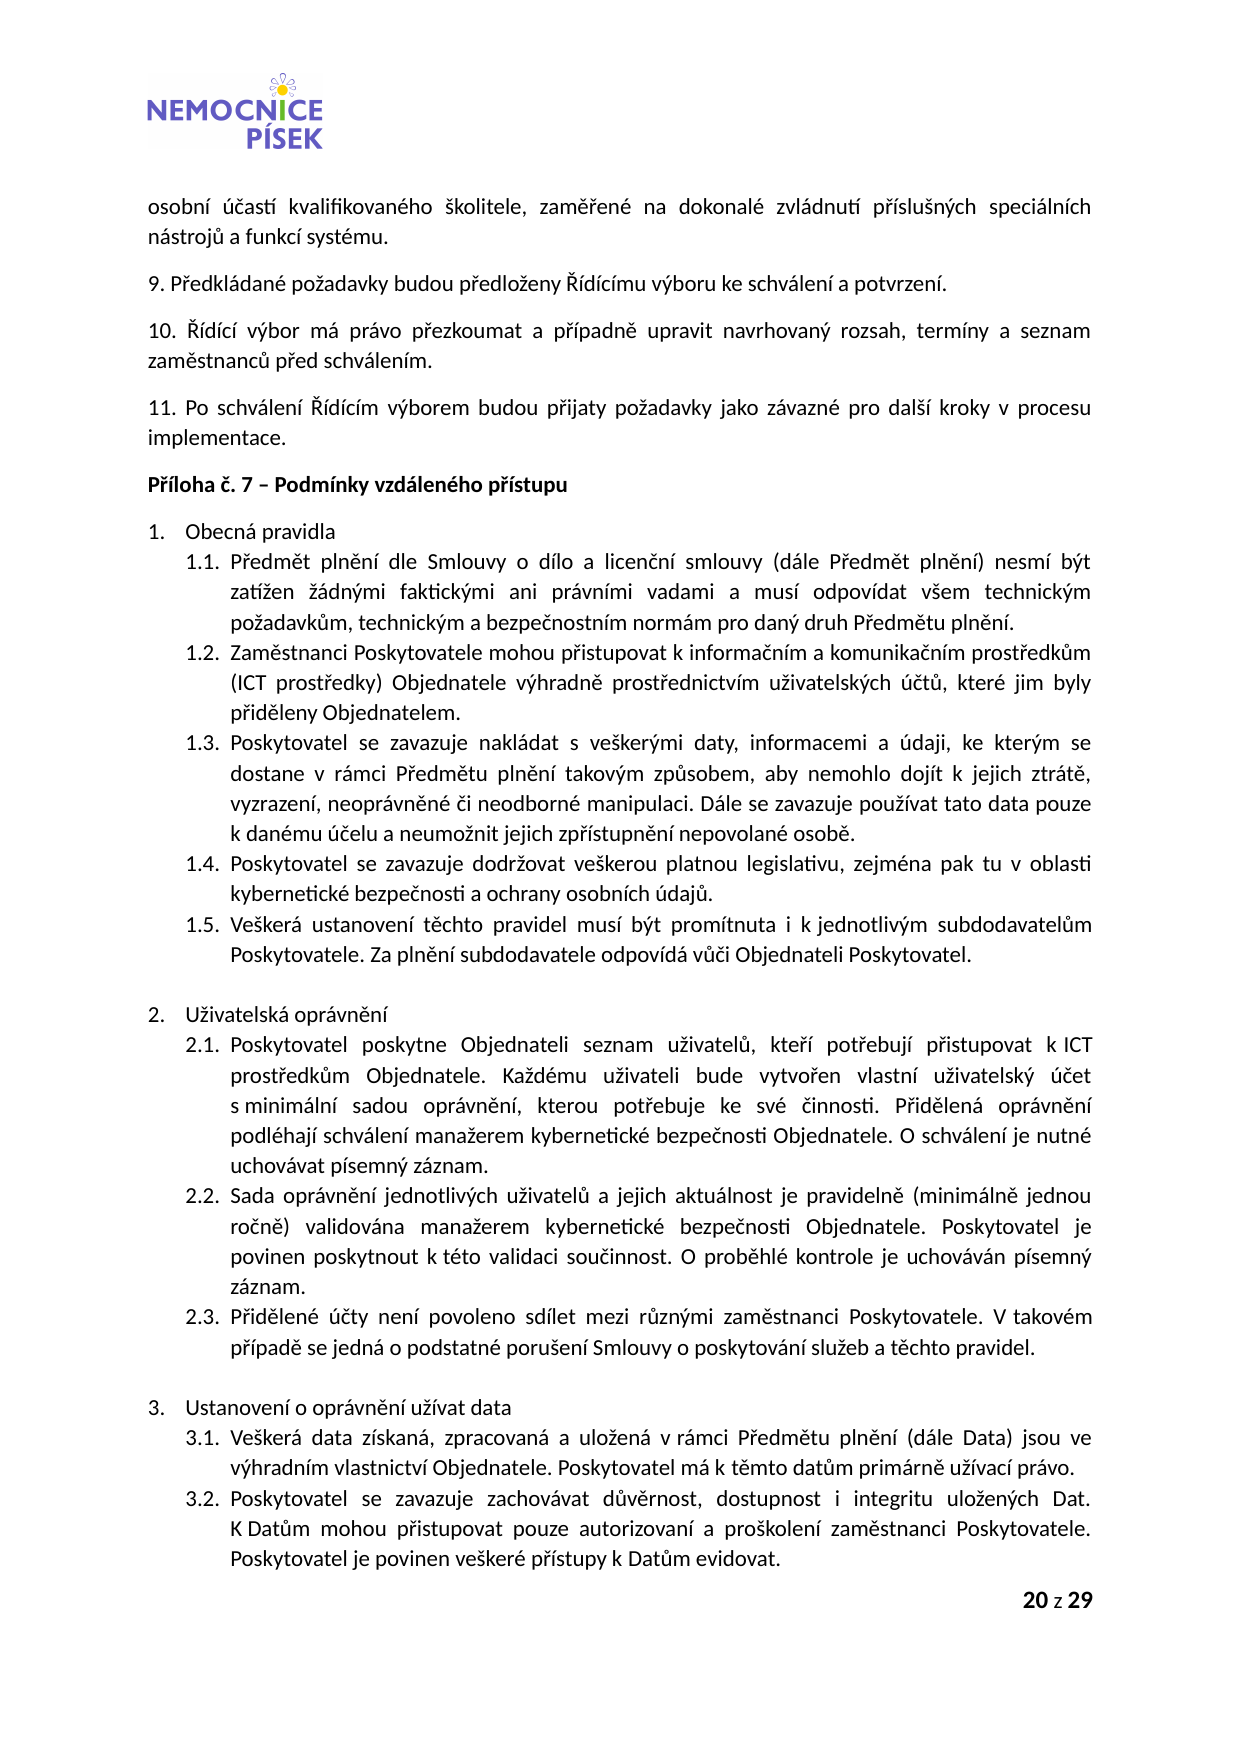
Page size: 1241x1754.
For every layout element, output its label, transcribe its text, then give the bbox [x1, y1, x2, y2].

list Poskytovatel se zavazuje zachovávat důvěrnost, dostupnost i integritu uložených Dat. K Datům mohou přistupovat pouze autorizovaní a proškolení zaměstnanci Poskytovatele. Poskytovatel je povinen veškeré přístupy k Datům evidovat. [185, 1484, 1093, 1572]
list Poskytovatel poskytne Objednateli seznam uživatelů, kteří potřebují přistupovat k ICT prostředkům Objednatele. Každému uživateli bude vytvořen vlastní uživatelský účet s minimální sadou oprávnění, kterou potřebuje ke své činnosti. Přidělená oprávnění podléhají schválení manažerem kybernetické bezpečnosti Objednatele. O schválení je nutné uchovávat písemný záznam. [185, 1031, 1093, 1179]
list Předmět plnění dle Smlouvy o dílo a licenční smlouvy (dále Předmět plnění) nesmí být zatížen žádnými faktickými ani právními vadami a musí odpovídat všem technickým požadavkům, technickým a bezpečnostním normám pro daný druh Předmětu plnění. [185, 547, 1093, 636]
text 11. Po schválení Řídícím výborem budou přijaty požadavky jako závazné pro další kroky v procesu implementace. [148, 393, 1093, 451]
list Obecná pravidla [148, 517, 1093, 545]
picture [147, 73, 323, 149]
text Příloha č. 7 – Podmínky vzdáleného přístupu [148, 470, 1093, 498]
list Veškerá data získaná, zpracovaná a uložená v rámci Předmětu plnění (dále Data) jsou ve výhradním vlastnictví Objednatele. Poskytovatel má k těmto datům primárně užívací právo. [185, 1423, 1093, 1481]
list Sada oprávnění jednotlivých uživatelů a jejich aktuálnost je pravidelně (minimálně jednou ročně) validována manažerem kybernetické bezpečnosti Objednatele. Poskytovatel je povinen poskytnout k této validaci součinnost. O proběhlé kontrole je uchováván písemný záznam. [185, 1182, 1093, 1300]
list Poskytovatel se zavazuje dodržovat veškerou platnou legislativu, zejména pak tu v oblasti kybernetické bezpečnosti a ochrany osobních údajů. [185, 849, 1093, 907]
list Přidělené účty není povoleno sdílet mezi různými zaměstnanci Poskytovatele. V takovém případě se jedná o podstatné porušení Smlouvy o poskytování služeb a těchto pravidel. [185, 1302, 1093, 1361]
list Veškerá ustanovení těchto pravidel musí být promítnuta i k jednotlivým subdodavatelům Poskytovatele. Za plnění subdodavatele odpovídá vůči Objednateli Poskytovatel. [185, 910, 1093, 968]
text 9. Předkládané požadavky budou předloženy Řídícímu výboru ke schválení a potvrzení. [148, 269, 1093, 297]
text 10. Řídící výbor má právo přezkoumat a případně upravit navrhovaný rozsah, termíny a seznam zaměstnanců před schválením. [148, 316, 1093, 374]
list Poskytovatel se zavazuje nakládat s veškerými daty, informacemi a údaji, ke kterým se dostane v rámci Předmětu plnění takovým způsobem, aby nemohlo dojít k jejich ztrátě, vyzrazení, neoprávněné či neodborné manipulaci. Dále se zavazuje používat tato data pouze k danému účelu a neumožnit jejich zpřístupnění nepovolané osobě. [185, 728, 1093, 847]
list Ustanovení o oprávnění užívat data [148, 1393, 1093, 1421]
list Zaměstnanci Poskytovatele mohou přistupovat k informačním a komunikačním prostředkům (ICT prostředky) Objednatele výhradně prostřednictvím uživatelských účtů, které jim byly přiděleny Objednatelem. [185, 638, 1093, 726]
list Uživatelská oprávnění [148, 1000, 1093, 1028]
